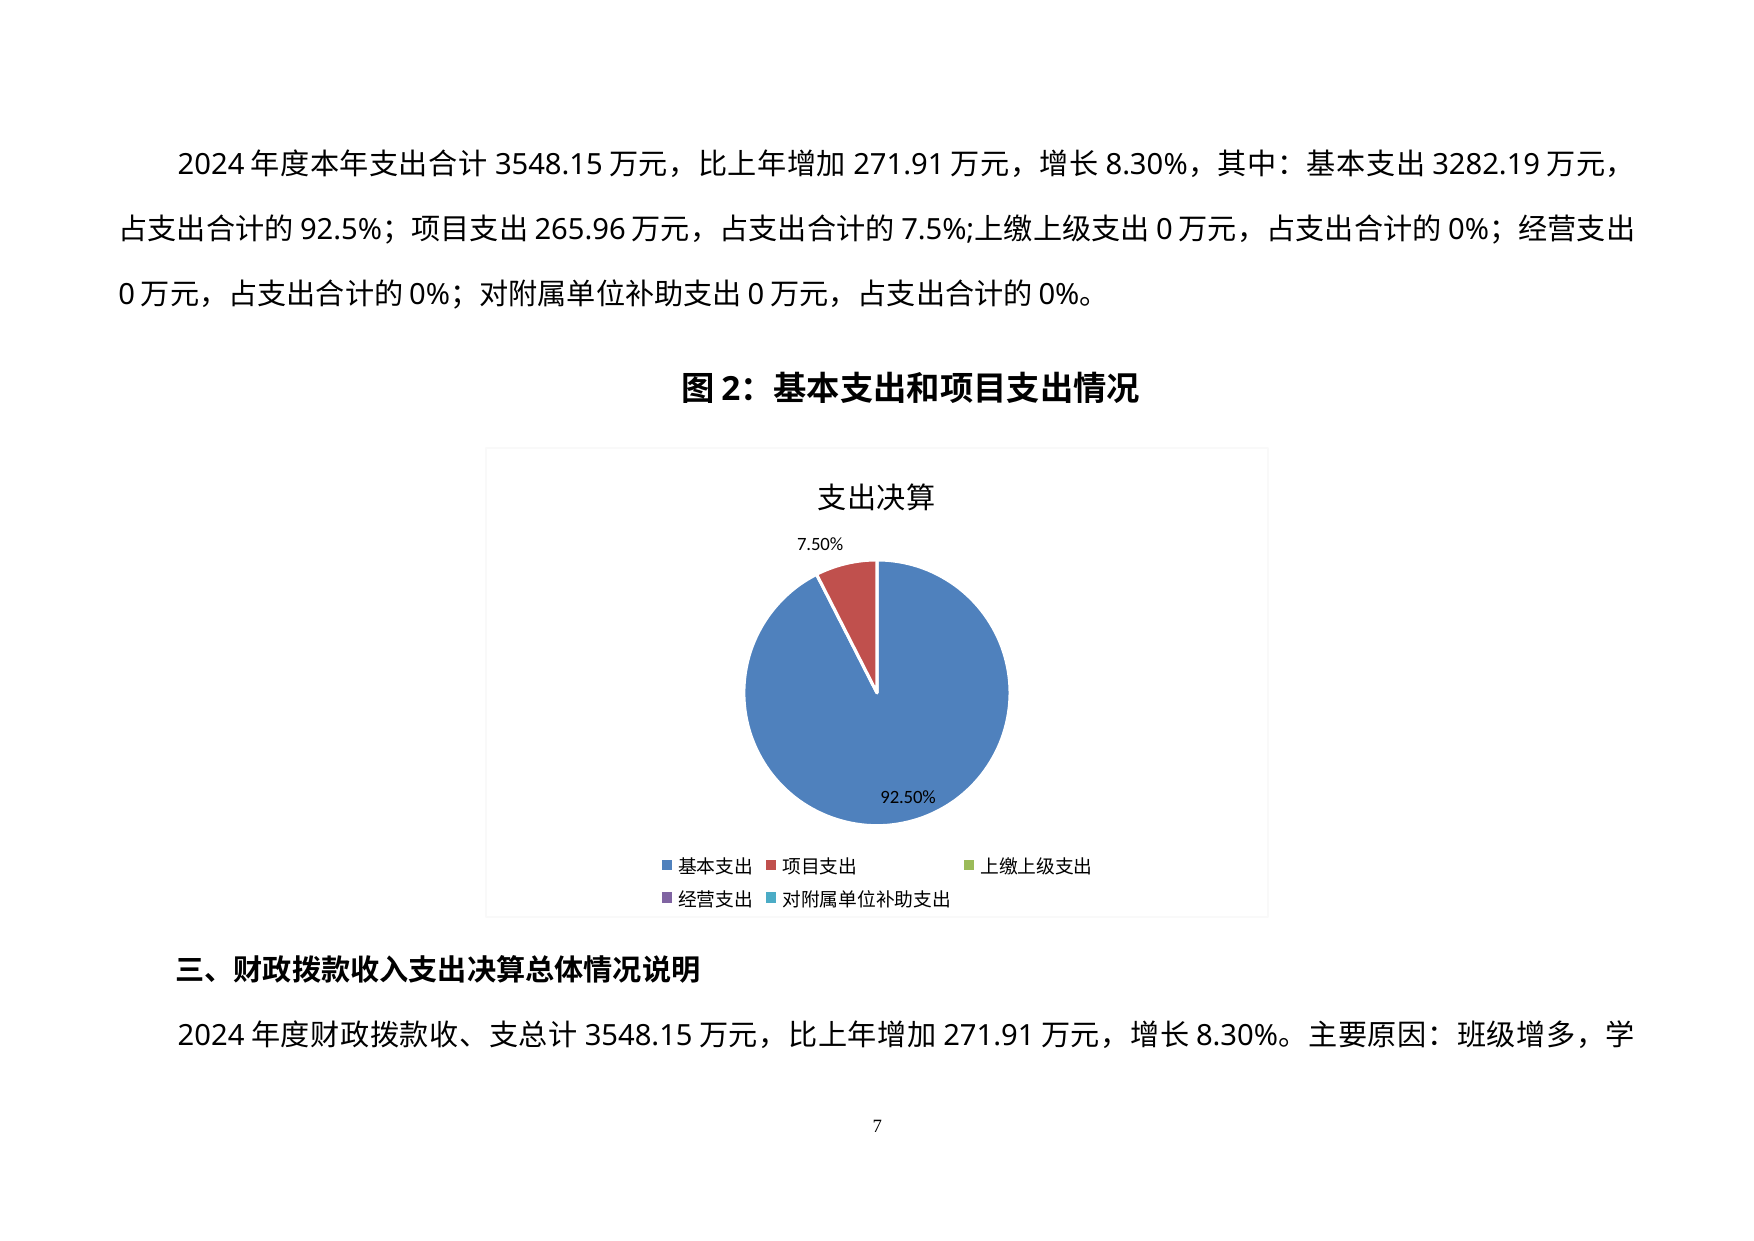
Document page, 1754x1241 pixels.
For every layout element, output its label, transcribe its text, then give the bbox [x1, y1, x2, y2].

text 三、财政拨款收入支出决算总体情况说明 [118, 935, 1636, 1000]
text 2024年度本年支出合计3548.15万元，比上年增加271.91万元，增长8.30%，其中：基本支出3282.19万元，占支出合计的92.5%；项目支出265.96万元，占支出合计的7.5%;上缴上级支出0万元，占支出合计的0%；经营支出0万元，占支出合计的0%；对附属单位补助支出0万元，占支出合计的0%。 [118, 129, 1636, 324]
subtitle 图2：基本支出和项目支出情况 [118, 353, 1636, 418]
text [118, 1000, 1636, 1065]
